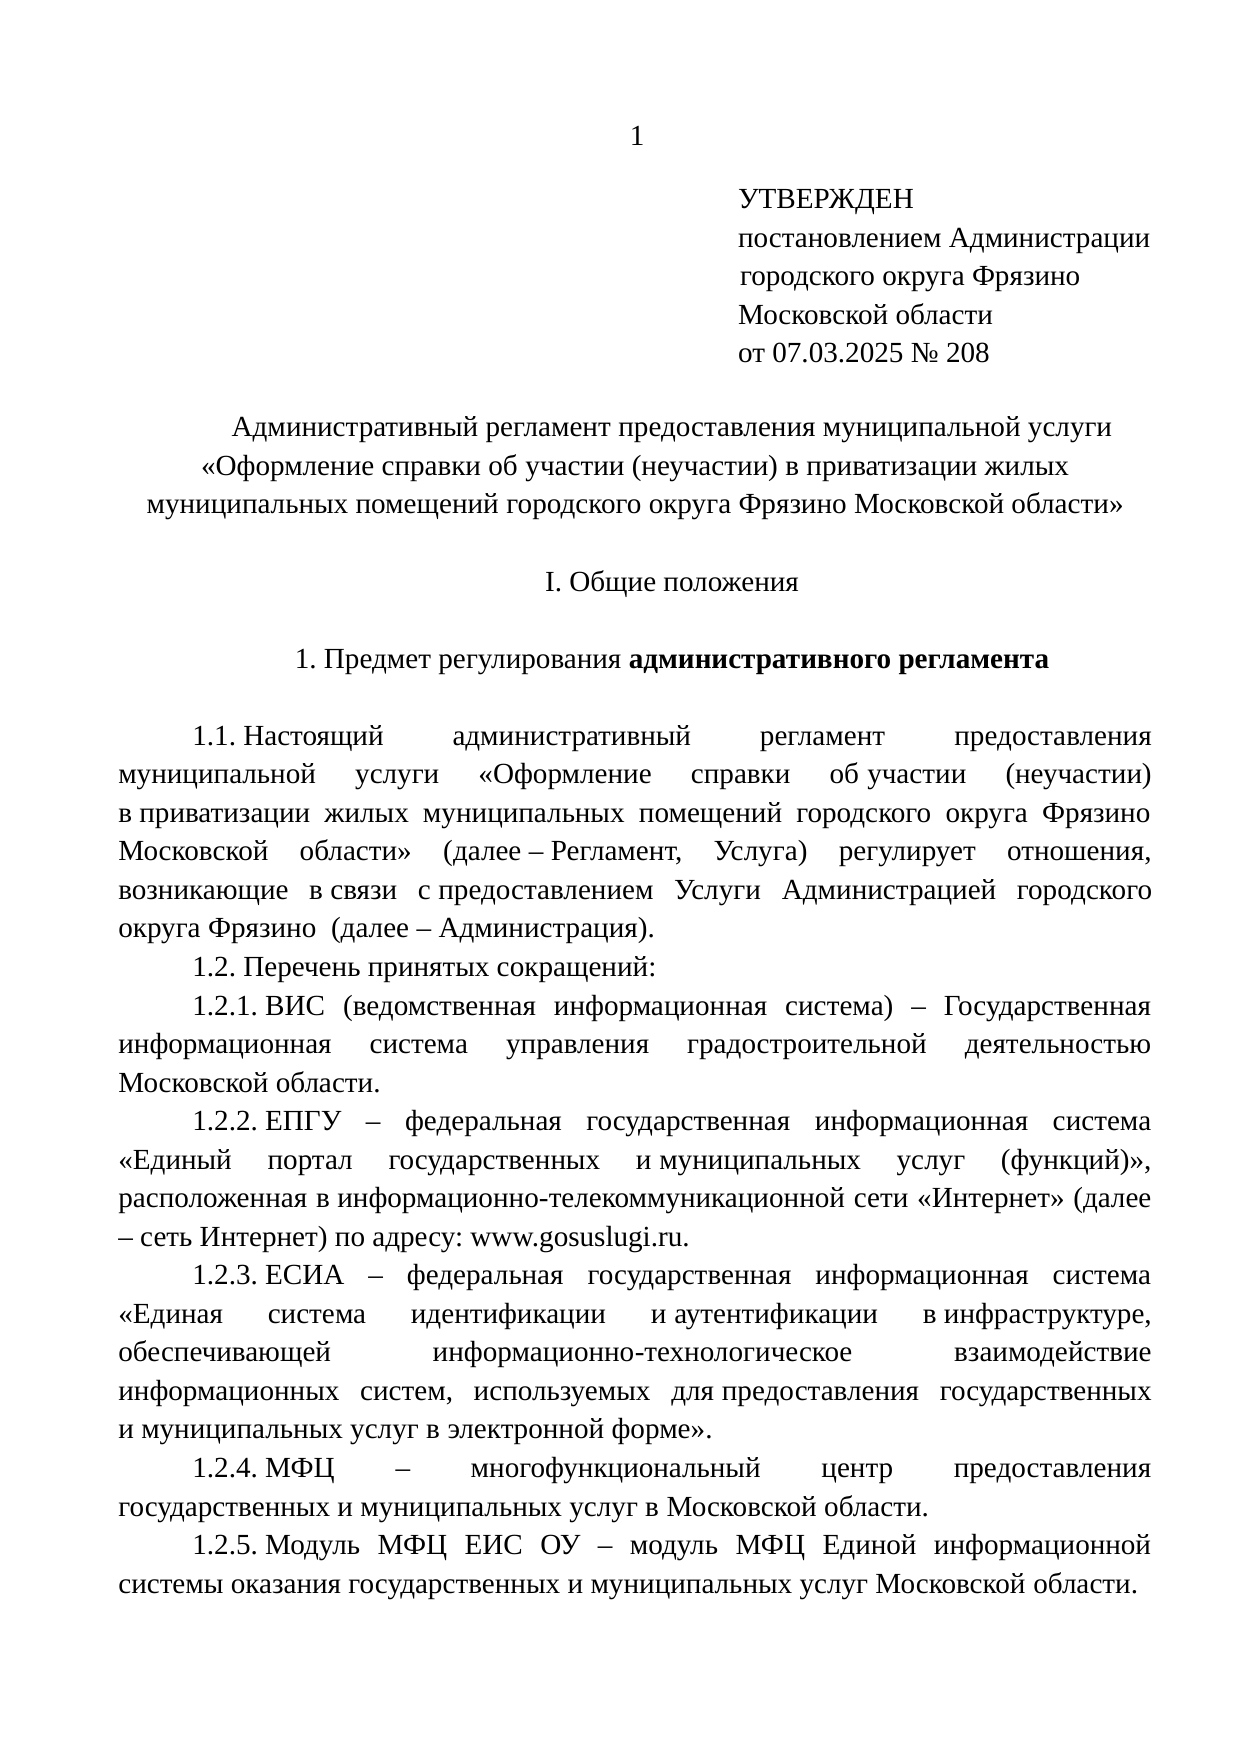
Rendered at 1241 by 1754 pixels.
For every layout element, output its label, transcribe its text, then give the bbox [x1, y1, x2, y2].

text от 07.03.2025 № 208 [154, 335, 1152, 369]
text $orderNum$ городского округа Фрязино [154, 258, 1152, 292]
subtitle 1. Предмет регулирования административного регламента [118, 641, 1152, 674]
text 1.2.1. ВИС (ведомственная информационная система) – Государственная информационная система управления градостроительной деятельностью Московской области. [118, 988, 1152, 1098]
text 1.1. Настоящий административный регламент предоставления муниципальной услуги «Оформление справки об участии (неучастии) в приватизации жилых муниципальных помещений городского округа Фрязино Московской области» (далее – Регламент, Услуга) регулирует отношения, возникающие в связи с предоставлением Услуги Администрацией городcкого округа Фрязино (далее – Администрация). [118, 718, 1152, 944]
text Административный регламент предоставления муниципальной услуги «Оформление справки об участии (неучастии) в приватизации жилых муниципальных помещений городского округа Фрязино Московской области» [118, 409, 1152, 520]
text постановлением Администрации [154, 220, 1152, 253]
text 1.2.4. МФЦ – многофункциональный центр предоставления государственных и муниципальных услуг в Московской области. [118, 1450, 1152, 1522]
text УТВЕРЖДЕН [154, 181, 1152, 215]
subtitle I. Общие положения [118, 564, 1152, 597]
text 1.2.2. ЕПГУ – федеральная государственная информационная система «Единый портал государственных и муниципальных услуг (функций)», расположенная в информационно⁠-⁠телекоммуникационной сети «Интернет» (далее – сеть Интернет) по адресу: www.gosuslugi.ru. [118, 1103, 1152, 1252]
text 1.2. Перечень принятых сокращений: [118, 949, 1152, 983]
text Московской области [154, 297, 1152, 330]
text 1.2.5. Модуль МФЦ ЕИС ОУ – модуль МФЦ Единой информационной системы оказания государственных и муниципальных услуг Московской области. [118, 1527, 1152, 1599]
text 1.2.3. ЕСИА – федеральная государственная информационная система «Единая система идентификации и аутентификации в инфраструктуре, обеспечивающей информационно⁠-⁠технологическое взаимодействие информационных систем, используемых для предоставления государственных и муниципальных услуг в электронной форме». [118, 1257, 1152, 1445]
